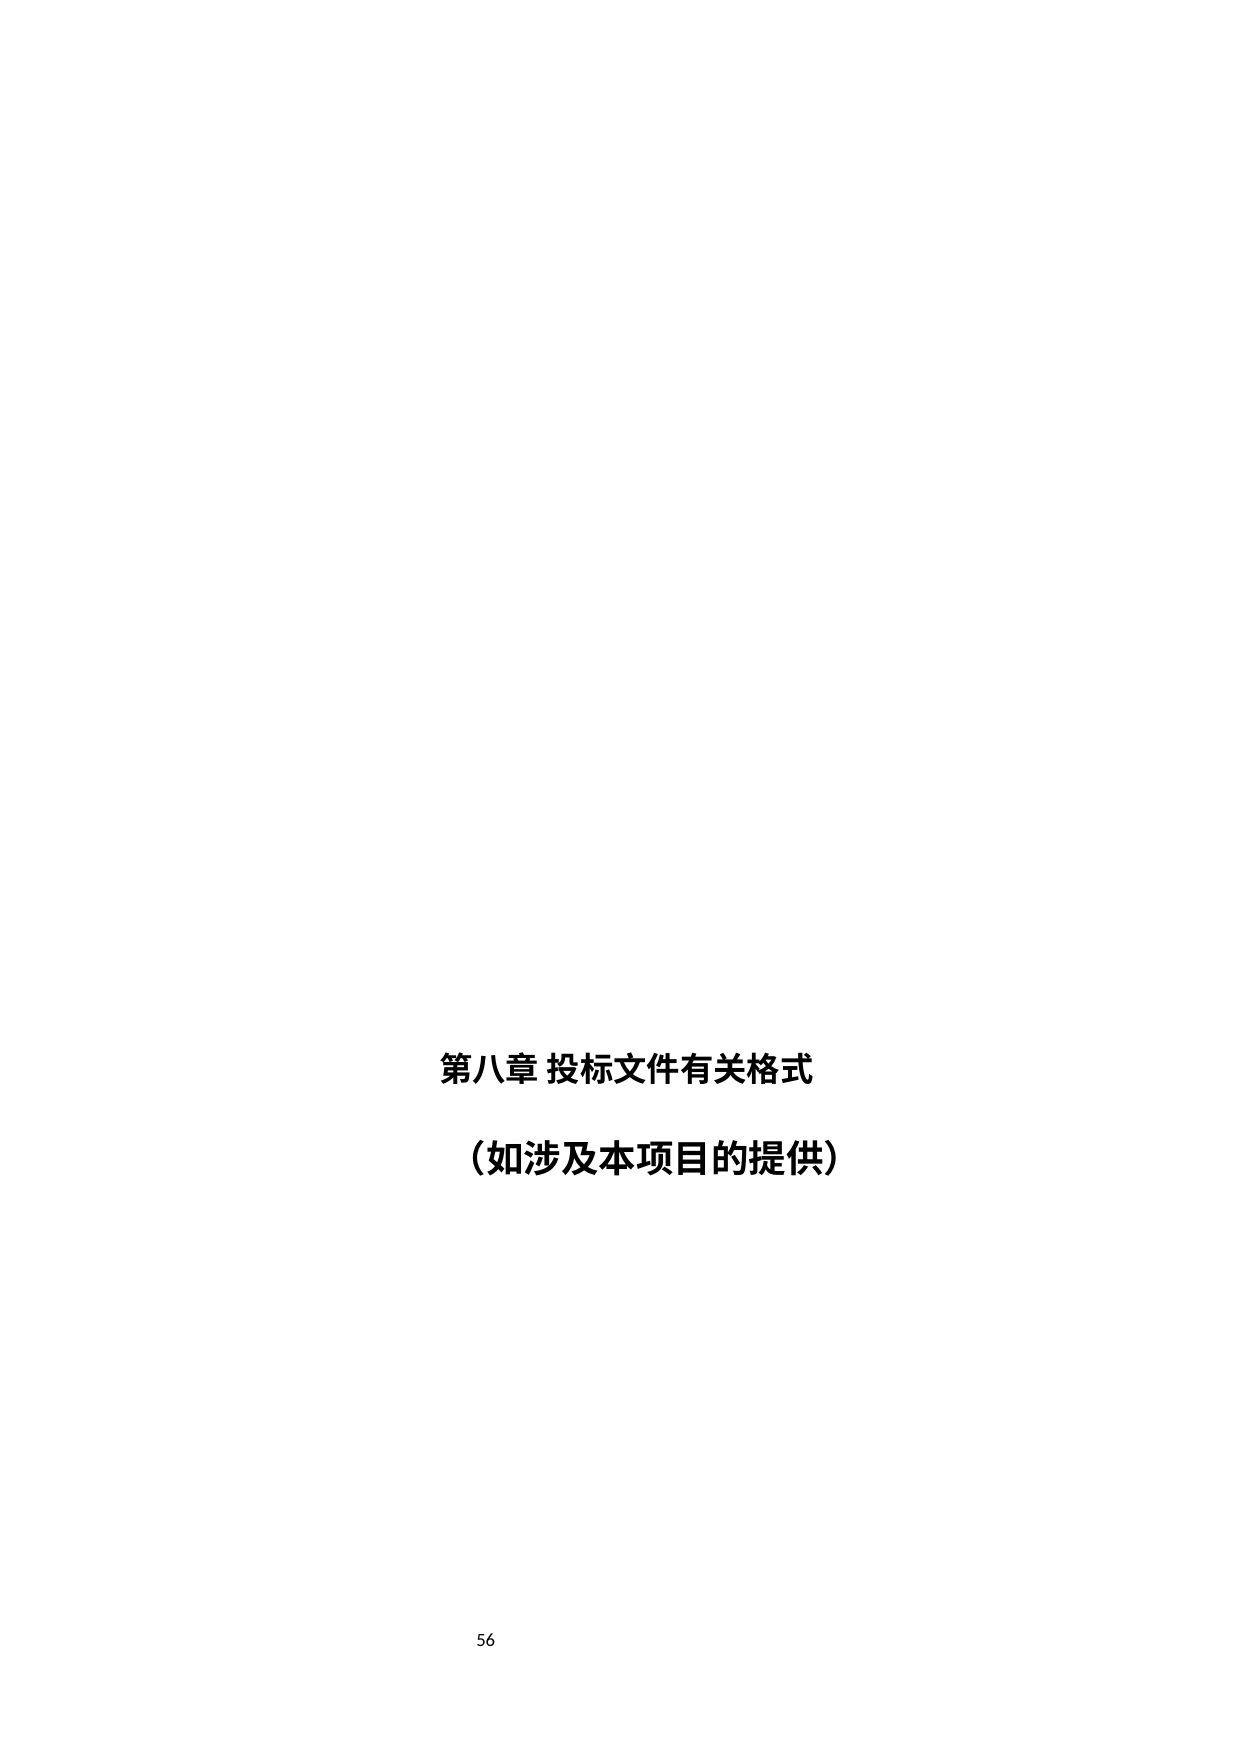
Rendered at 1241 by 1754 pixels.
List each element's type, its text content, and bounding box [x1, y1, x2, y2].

text （如涉及本项目的提供） [165, 1123, 1087, 1188]
text 第八章 投标文件有关格式 [165, 1034, 1087, 1099]
